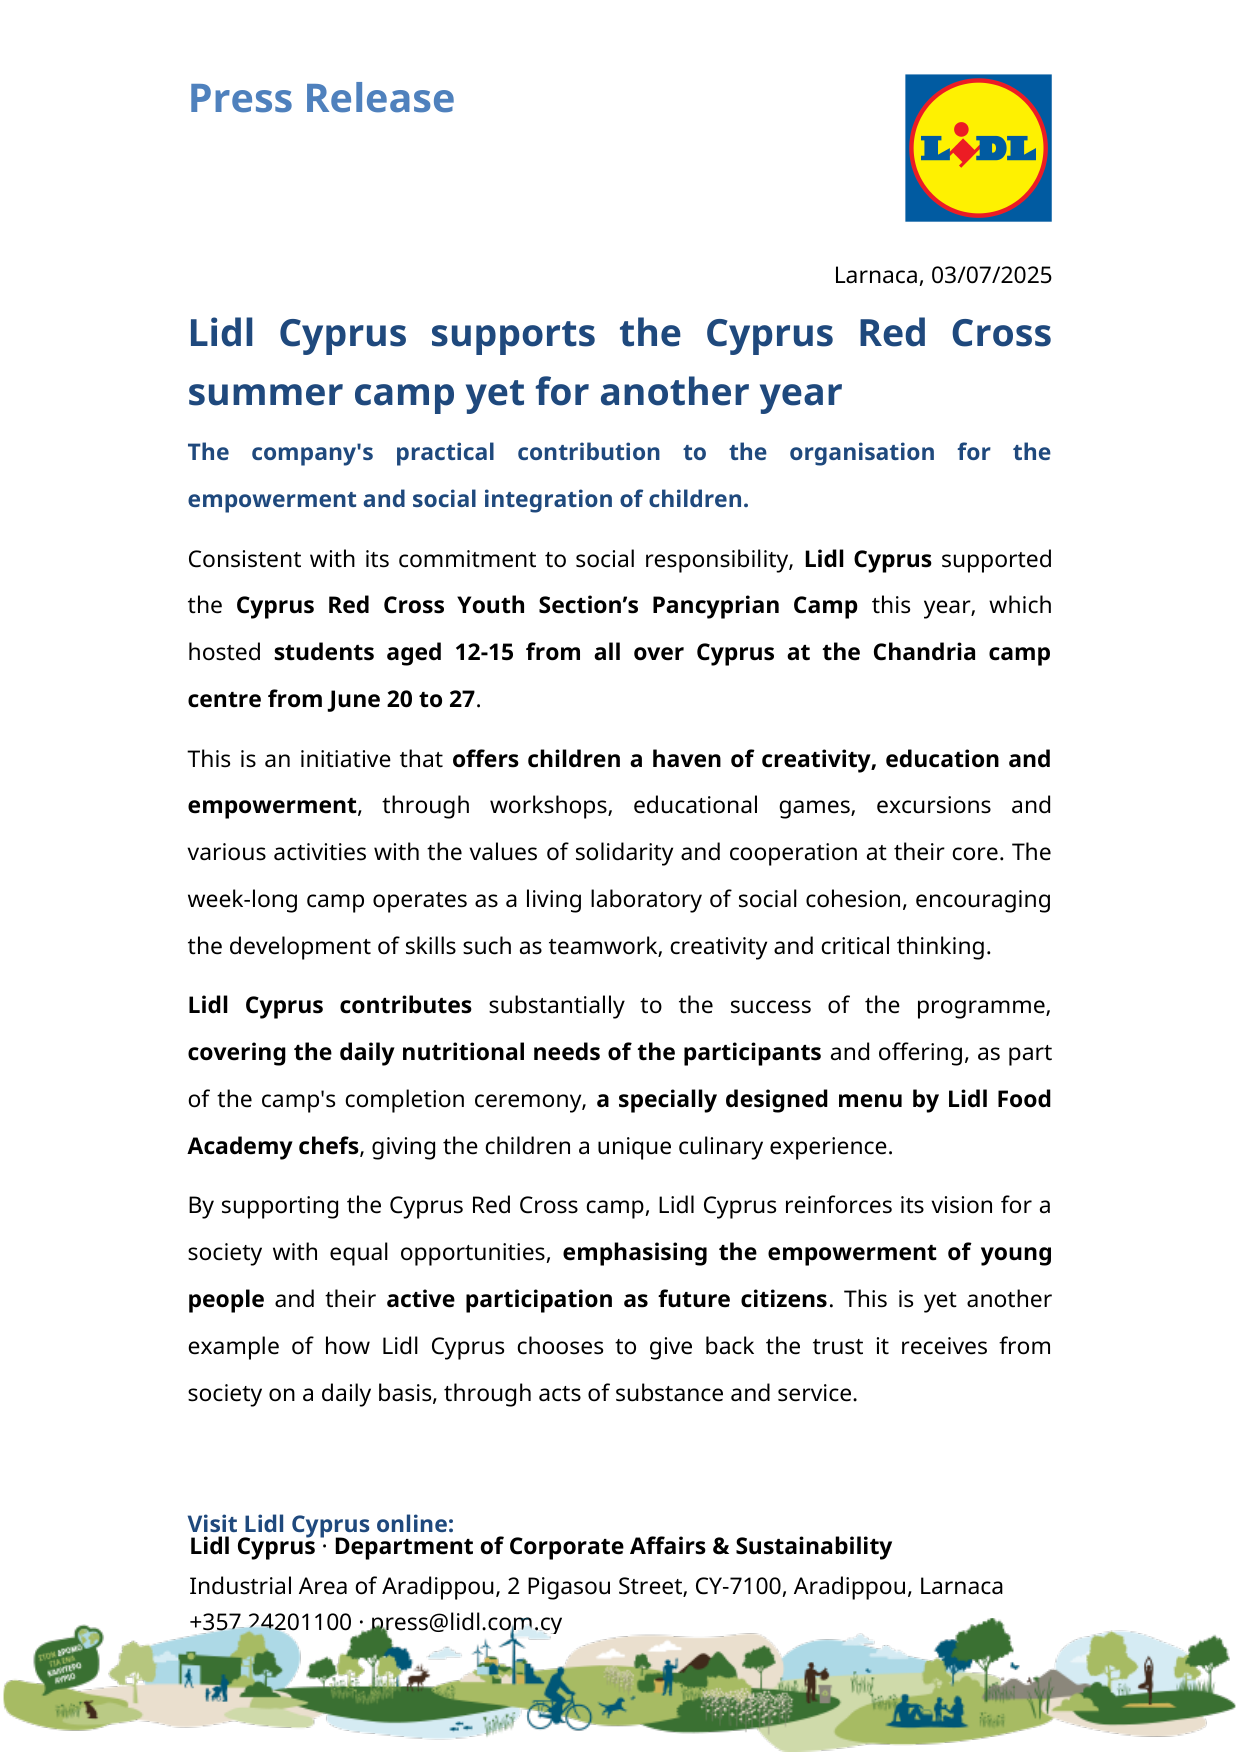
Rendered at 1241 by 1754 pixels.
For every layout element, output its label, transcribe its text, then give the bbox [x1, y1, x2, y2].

picture [2, 1618, 1239, 1752]
text The company's practical contribution to the organisation for the empowerment and social integration of children. [187, 436, 1053, 514]
picture [904, 73, 1053, 223]
text Lidl Cyprus supports the Cyprus Red Cross summer camp yet for another year [187, 306, 1053, 416]
text Lidl Cyprus contributes substantially to the success of the programme, covering the daily nutritional needs of the participants and offering, as part of the camp's completion ceremony, a specially designed menu by Lidl Food Academy chefs, giving the children a unique culinary experience. [187, 989, 1053, 1161]
text By supporting the Cyprus Red Cross camp, Lidl Cyprus reinforces its vision for a society with equal opportunities, emphasising the empowerment of young people and their active participation as future citizens. This is yet another example of how Lidl Cyprus chooses to give back the trust it receives from society on a daily basis, through acts of substance and service. [187, 1189, 1053, 1408]
text This is an initiative that offers children a haven of creativity, education and empowerment, through workshops, educational games, excursions and various activities with the values ​​of solidarity and cooperation at their core. The week-long camp operates as a living laboratory of social cohesion, encouraging the development of skills such as teamwork, creativity and critical thinking. [187, 742, 1053, 961]
text Larnaca, 03/07/2025 [187, 258, 1053, 290]
text Consistent with its commitment to social responsibility, Lidl Cyprus supported the Cyprus Red Cross Youth Section’s Pancyprian Camp this year, which hosted students aged 12-15 from all over Cyprus at the Chandria camp centre from June 20 to 27. [187, 542, 1053, 714]
text Visit Lidl Cyprus online: [187, 1508, 1053, 1539]
